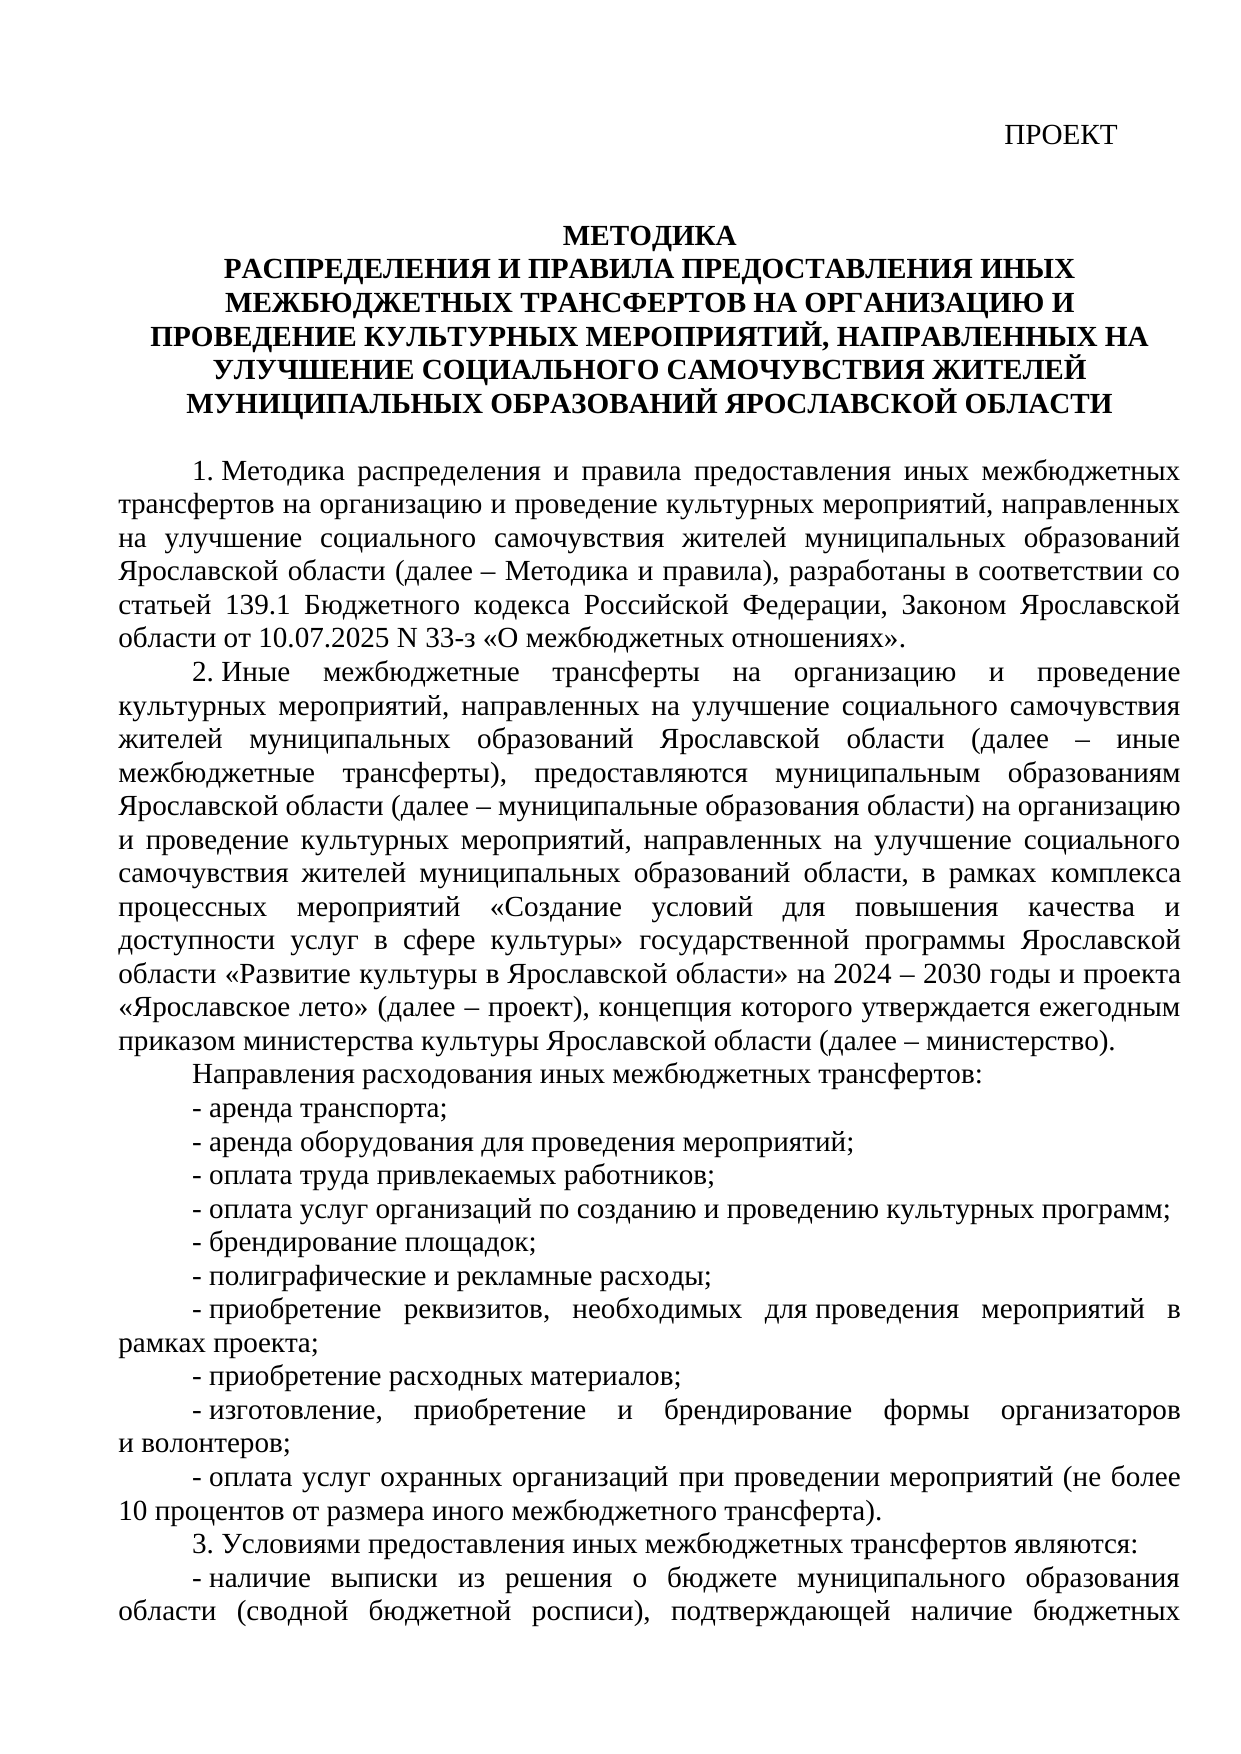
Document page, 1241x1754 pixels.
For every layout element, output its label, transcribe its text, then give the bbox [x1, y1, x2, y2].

text 1. Методика распределения и правила предоставления иных межбюджетных трансфертов на организацию и проведение культурных мероприятий, направленных на улучшение социального самочувствия жителей муниципальных образований Ярославской области (далее – Методика и правила), разработаны в соответствии со статьей 139.1 Бюджетного кодекса Российской Федерации, Законом Ярославской области от 10.07.2025 N 33-з «О межбюджетных отношениях». [118, 453, 1181, 654]
text - приобретение расходных материалов; [118, 1358, 1181, 1392]
text - оплата услуг охранных организаций при проведении мероприятий (не более 10 процентов от размера иного межбюджетного трансферта). [118, 1459, 1181, 1526]
text - аренда оборудования для проведения мероприятий; [118, 1124, 1181, 1157]
text - изготовление, приобретение и брендирование формы организаторов и волонтеров; [118, 1392, 1181, 1459]
text - оплата труда привлекаемых работников; [118, 1157, 1181, 1191]
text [118, 1560, 1181, 1627]
text - приобретение реквизитов, необходимых для проведения мероприятий в рамках проекта; [118, 1291, 1181, 1358]
text ПРОЕКТ [1004, 118, 1181, 151]
text 3. Условиями предоставления иных межбюджетных трансфертов являются: [118, 1526, 1181, 1560]
text 2. Иные межбюджетные трансферты на организацию и проведение культурных мероприятий, направленных на улучшение социального самочувствия жителей муниципальных образований Ярославской области (далее – иные межбюджетные трансферты), предоставляются муниципальным образованиям Ярославской области (далее – муниципальные образования области) на организацию и проведение культурных мероприятий, направленных на улучшение социального самочувствия жителей муниципальных образований области, в рамках комплекса процессных мероприятий «Создание условий для повышения качества и доступности услуг в сфере культуры» государственной программы Ярославской области «Развитие культуры в Ярославской области» на 2024 – 2030 годы и проекта «Ярославское лето» (далее – проект), концепция которого утверждается ежегодным приказом министерства культуры Ярославской области (далее – министерство). [118, 654, 1181, 1057]
text Направления расходования иных межбюджетных трансфертов: [118, 1057, 1181, 1090]
text МЕТОДИКА РАСПРЕДЕЛЕНИЯ И ПРАВИЛА ПРЕДОСТАВЛЕНИЯ ИНЫХ МЕЖБЮДЖЕТНЫХ ТРАНСФЕРТОВ НА ОРГАНИЗАЦИЮ И ПРОВЕДЕНИЕ КУЛЬТУРНЫХ МЕРОПРИЯТИЙ, НАПРАВЛЕННЫХ НА УЛУЧШЕНИЕ СОЦИАЛЬНОГО САМОЧУВСТВИЯ ЖИТЕЛЕЙ МУНИЦИПАЛЬНЫХ ОБРАЗОВАНИЙ ЯРОСЛАВСКОЙ ОБЛАСТИ [118, 218, 1181, 419]
text - аренда транспорта; [118, 1090, 1181, 1124]
text - оплата услуг организаций по созданию и проведению культурных программ; [118, 1191, 1181, 1224]
text - полиграфические и рекламные расходы; [118, 1258, 1181, 1291]
text - брендирование площадок; [118, 1224, 1181, 1258]
